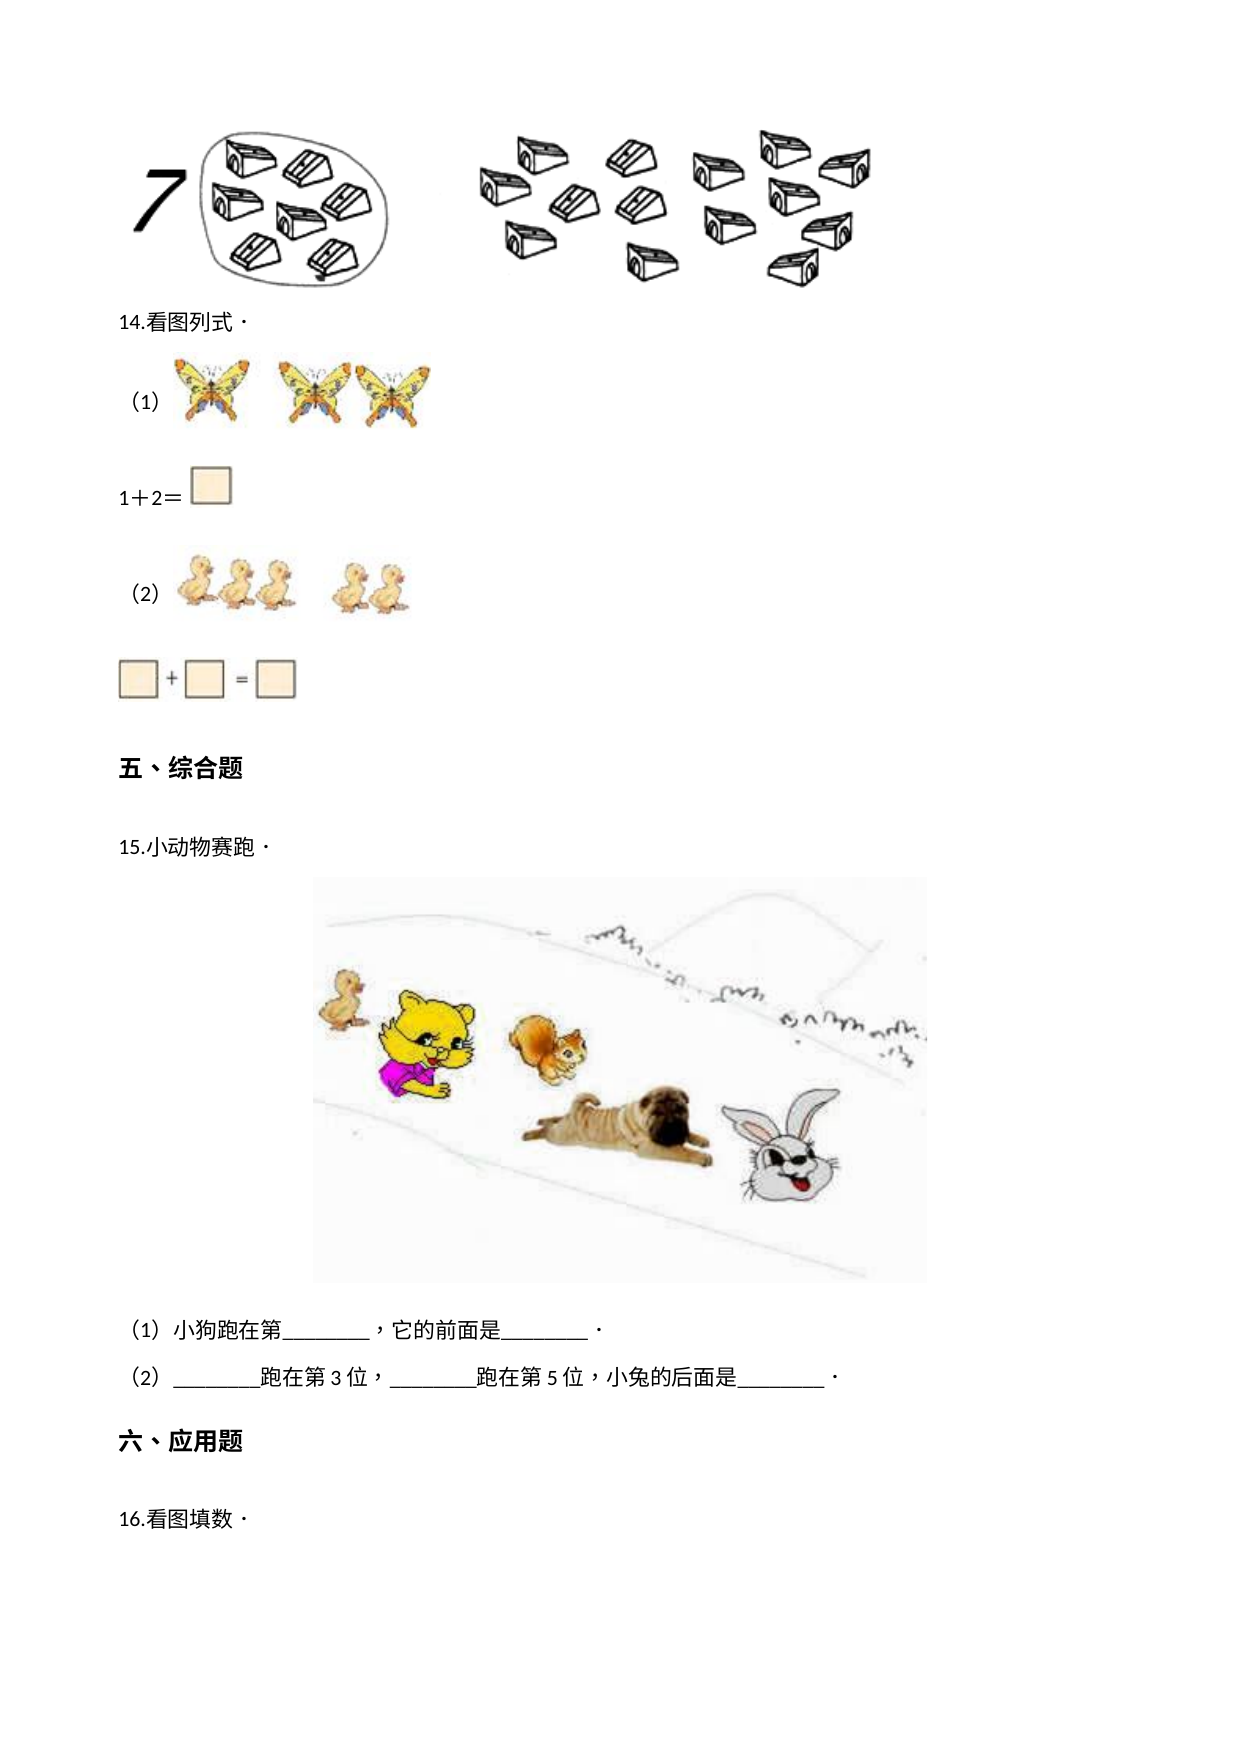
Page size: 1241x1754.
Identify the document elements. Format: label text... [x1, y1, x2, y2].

text 五、综合题 [118, 736, 1122, 801]
picture [173, 545, 413, 622]
picture [118, 657, 298, 702]
picture [313, 877, 928, 1283]
text 六、应用题 [118, 1408, 1122, 1473]
text （1）小狗跑在第________，它的前面是________． [118, 1313, 1122, 1346]
text （2）________跑在第3位，________跑在第5位，小兔的后面是________． [118, 1361, 1122, 1393]
picture [123, 129, 880, 291]
text 16.看图填数． [118, 1503, 1122, 1535]
text 15.小动物赛跑． [118, 830, 1122, 863]
text 14.看图列式． [118, 305, 1122, 338]
text （1） [118, 353, 1122, 450]
picture [190, 465, 234, 508]
text 1＋2＝ [118, 465, 1122, 530]
picture [173, 352, 431, 436]
text （2） [118, 545, 1122, 642]
